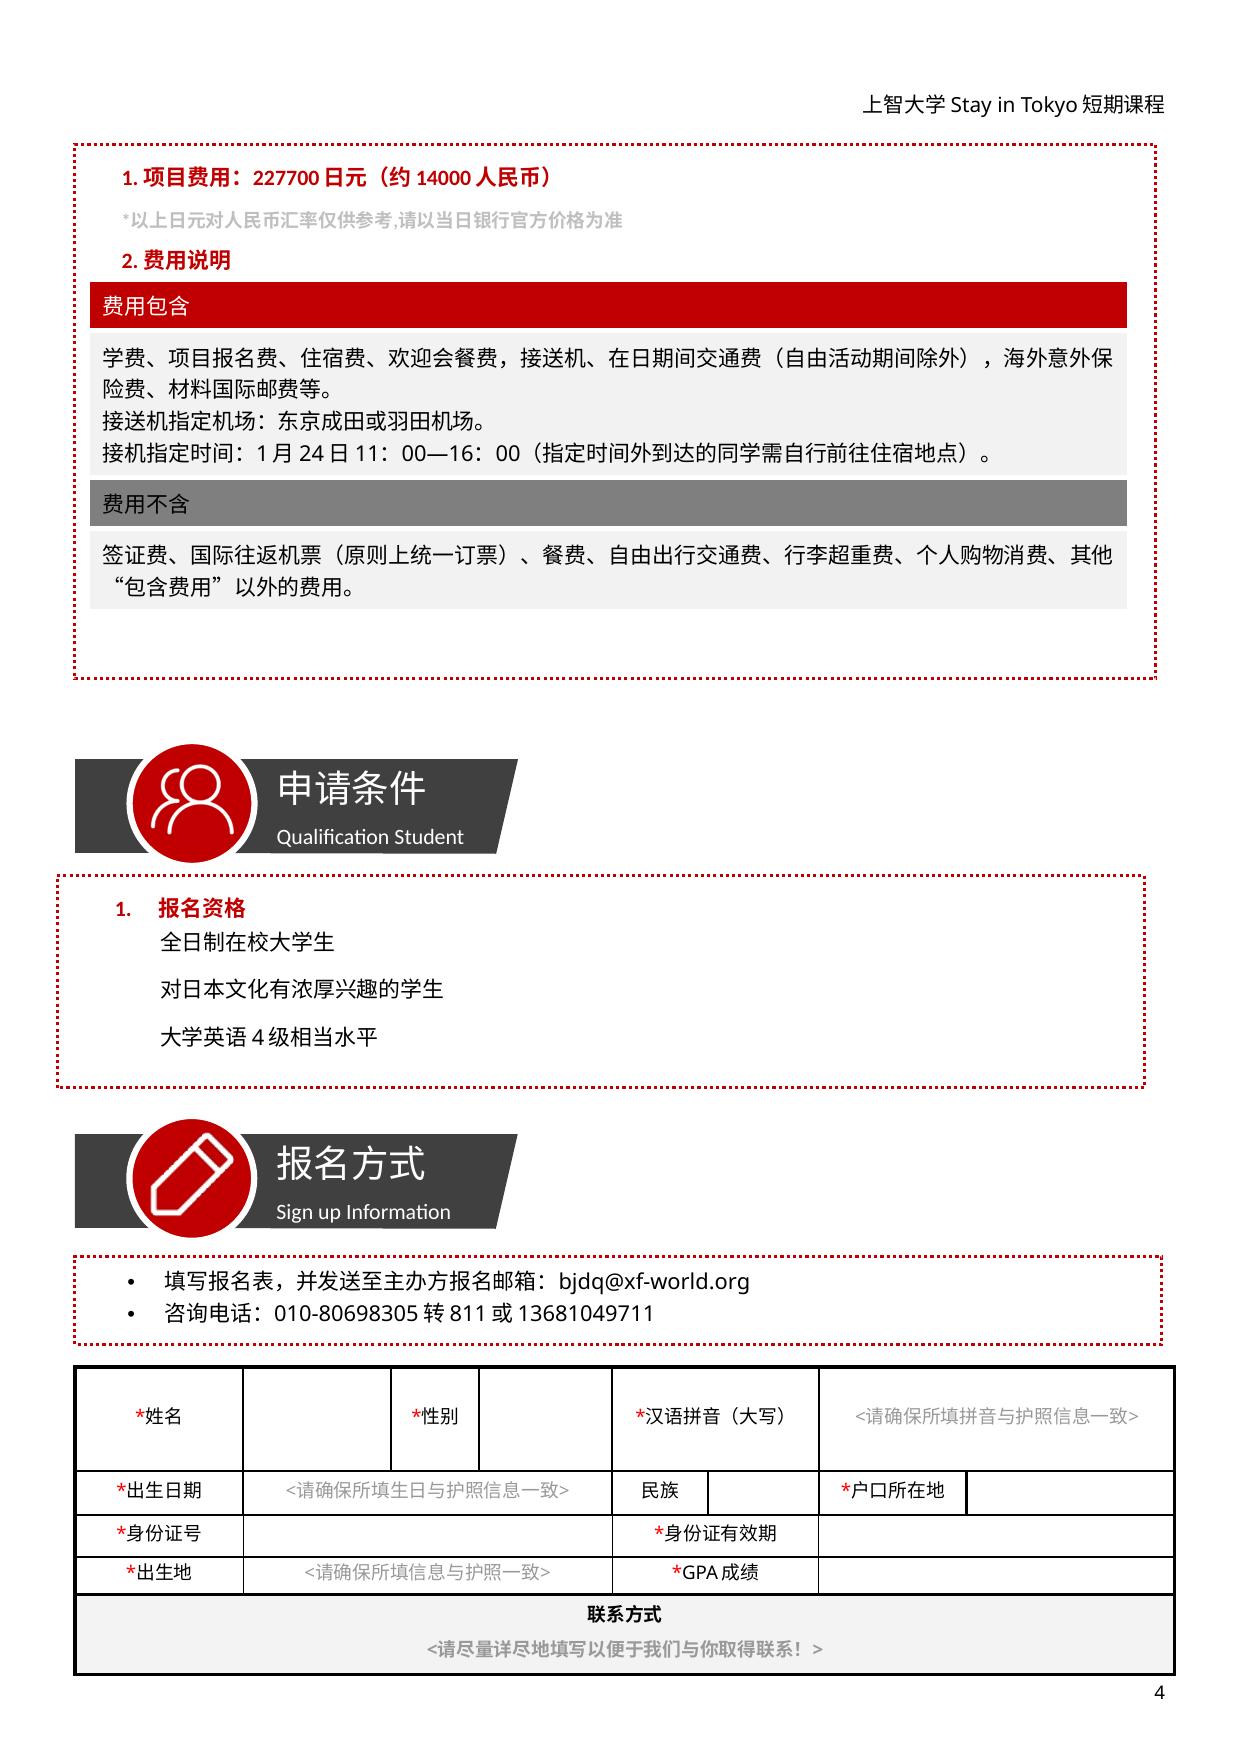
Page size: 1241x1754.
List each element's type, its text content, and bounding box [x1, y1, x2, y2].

table_cell <请确保所填生日与护照信息一致> [244, 1472, 611, 1513]
picture [145, 752, 240, 847]
table_cell [244, 1516, 612, 1556]
table_cell 联系方式 <请尽量详尽地填写以便于我们与你取得联系！> [77, 1596, 1173, 1673]
table_header <请确保所填拼音与护照信息一致> [820, 1369, 1173, 1469]
table_header *性别 [392, 1369, 478, 1469]
table_header [244, 1369, 390, 1469]
table_cell *户口所在地 [820, 1472, 965, 1513]
table_cell *出生地 [77, 1558, 243, 1592]
table_cell [709, 1472, 818, 1513]
picture [145, 1127, 240, 1222]
table_cell <请确保所填信息与护照一致> [244, 1558, 612, 1592]
table_header [480, 1369, 611, 1469]
table_cell *身份证号 [77, 1516, 243, 1556]
table_cell [819, 1516, 1173, 1556]
table_cell *GPA成绩 [613, 1558, 818, 1592]
table_cell [819, 1558, 1173, 1592]
table_header *汉语拼音（大写） [613, 1369, 818, 1469]
table_cell 民族 [613, 1472, 707, 1513]
table_header *姓名 [77, 1369, 242, 1469]
table_cell *身份证有效期 [613, 1516, 818, 1556]
table_cell [968, 1472, 1173, 1513]
table_cell *出生日期 [77, 1472, 242, 1513]
